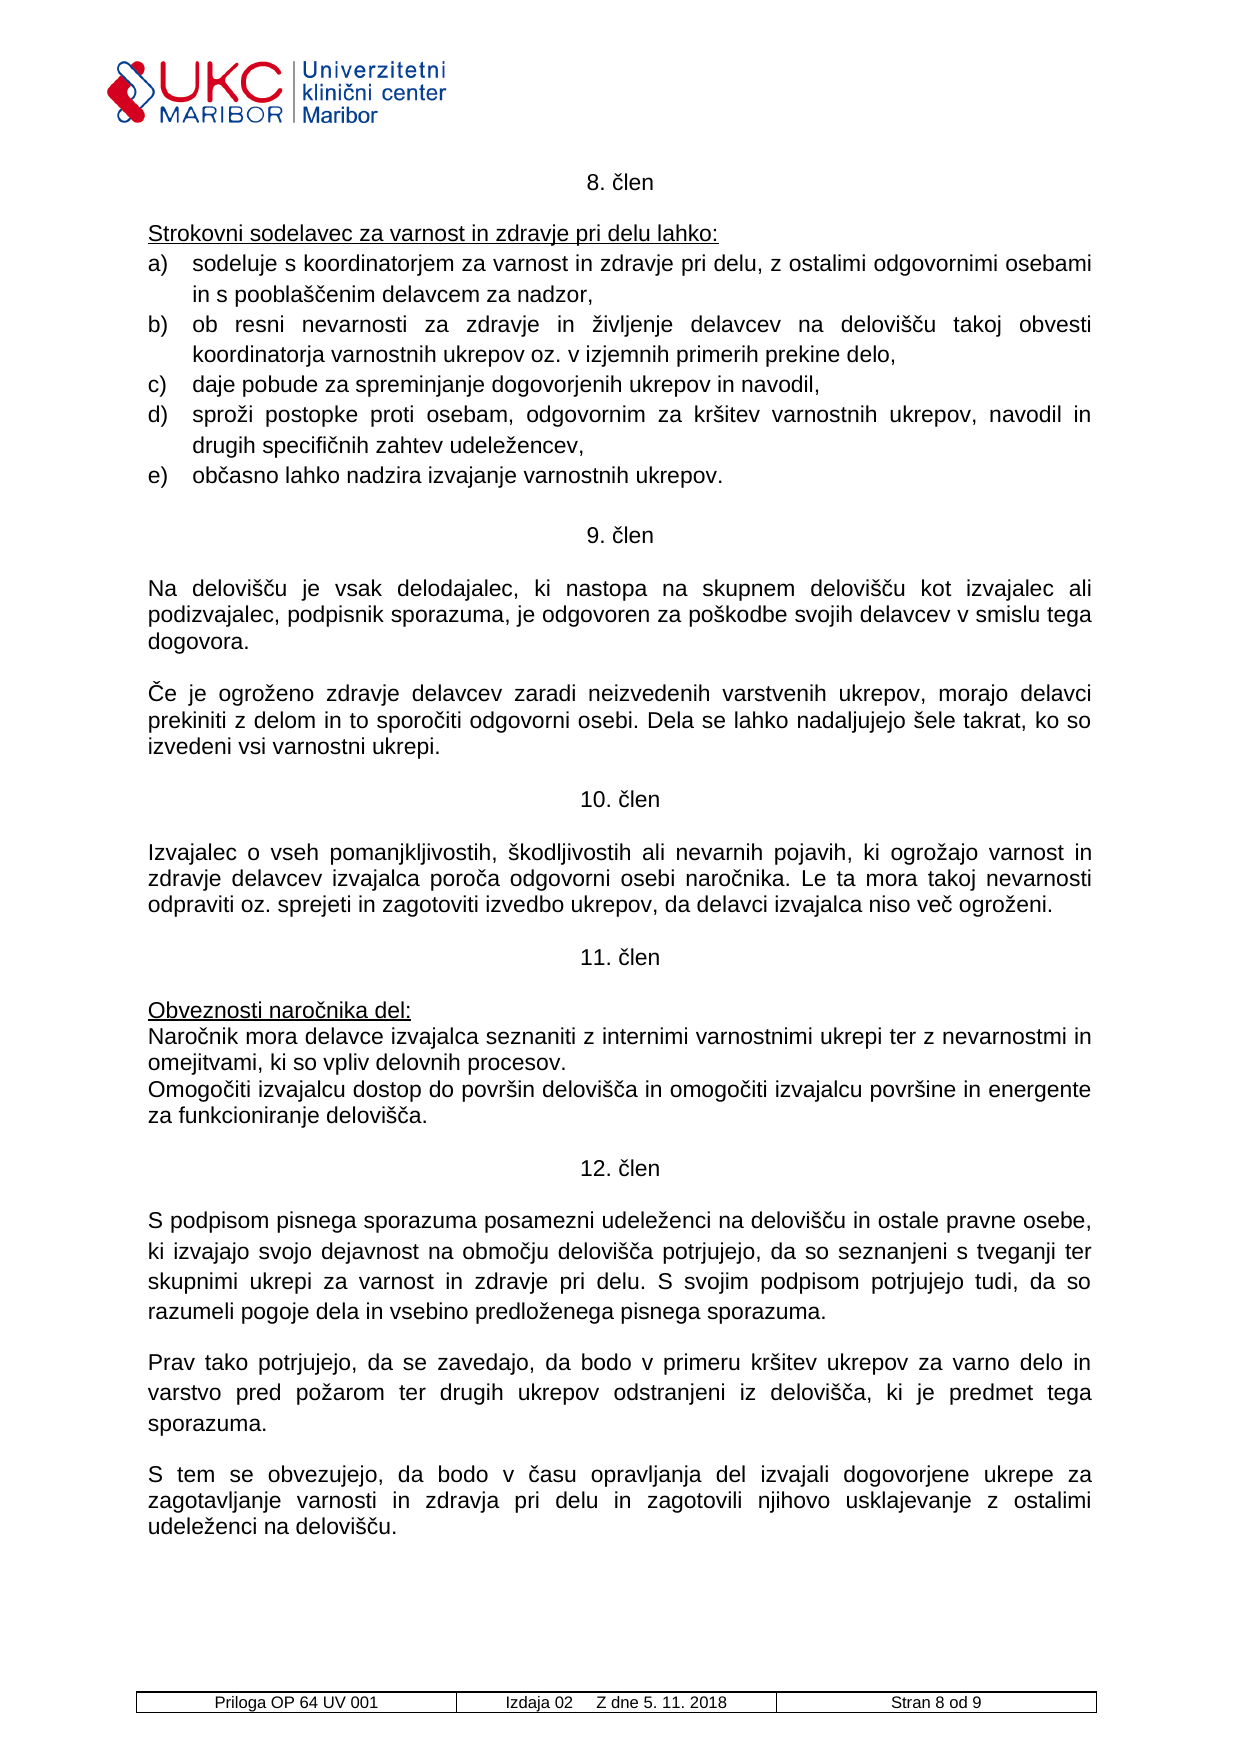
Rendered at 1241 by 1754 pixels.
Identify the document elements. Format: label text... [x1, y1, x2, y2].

text Na delovišču je vsak delodajalec, ki nastopa na skupnem delovišču kot izvajalec ali podizvajalec, podpisnik sporazuma, je odgovoren za poškodbe svojih delavcev v smislu tega dogovora. [148, 575, 1093, 654]
text Prav tako potrjujejo, da se zavedajo, da bodo v primeru kršitev ukrepov za varno delo in varstvo pred požarom ter drugih ukrepov odstranjeni iz delovišča, ki je predmet tega sporazuma. [148, 1349, 1093, 1436]
text 10. člen [148, 786, 1093, 812]
text Izvajalec o vseh pomanjkljivostih, škodljivostih ali nevarnih pojavih, ki ogrožajo varnost in zdravje delavcev izvajalca poroča odgovorni osebi naročnika. Le ta mora takoj nevarnosti odpraviti oz. sprejeti in zagotoviti izvedbo ukrepov, da delavci izvajalca niso več ogroženi. [148, 838, 1093, 918]
list občasno lahko nadzira izvajanje varnostnih ukrepov. [148, 462, 1093, 488]
list 8. člen [148, 169, 1093, 196]
text Obveznosti naročnika del: [148, 997, 1093, 1023]
text Omogočiti izvajalcu dostop do površin delovišča in omogočiti izvajalcu površine in energente za funkcioniranje delovišča. [148, 1076, 1093, 1128]
list sodeluje s koordinatorjem za varnost in zdravje pri delu, z ostalimi odgovornimi osebami in s pooblaščenim delavcem za nadzor, [148, 250, 1093, 307]
text S podpisom pisnega sporazuma posamezni udeleženci na delovišču in ostale pravne osebe, ki izvajajo svojo dejavnost na območju delovišča potrjujejo, da so seznanjeni s tveganji ter skupnimi ukrepi za varnost in zdravje pri delu. S svojim podpisom potrjujejo tudi, da so razumeli pogoje dela in vsebino predloženega pisnega sporazuma. [148, 1207, 1093, 1324]
list ob resni nevarnosti za zdravje in življenje delavcev na delovišču takoj obvesti koordinatorja varnostnih ukrepov oz. v izjemnih primerih prekine delo, [148, 311, 1093, 367]
text Če je ogroženo zdravje delavcev zaradi neizvedenih varstvenih ukrepov, morajo delavci prekiniti z delom in to sporočiti odgovorni osebi. Dela se lahko nadaljujejo šele takrat, ko so izvedeni vsi varnostni ukrepi. [148, 680, 1093, 759]
picture [107, 61, 448, 127]
text S tem se obvezujejo, da bodo v času opravljanja del izvajali dogovorjene ukrepe za zagotavljanje varnosti in zdravja pri delu in zagotovili njihovo usklajevanje z ostalimi udeleženci na delovišču. [148, 1461, 1093, 1540]
list daje pobude za spreminjanje dogovorjenih ukrepov in navodil, [148, 371, 1093, 398]
text 12. člen [148, 1155, 1093, 1181]
text Strokovni sodelavec za varnost in zdravje pri delu lahko: [148, 220, 1093, 247]
list sproži postopke proti osebam, odgovornim za kršitev varnostnih ukrepov, navodil in drugih specifičnih zahtev udeležencev, [148, 401, 1093, 458]
text 9. člen [148, 522, 1093, 549]
text Naročnik mora delavce izvajalca seznaniti z internimi varnostnimi ukrepi ter z nevarnostmi in omejitvami, ki so vpliv delovnih procesov. [148, 1023, 1093, 1076]
text 11. člen [148, 944, 1093, 970]
